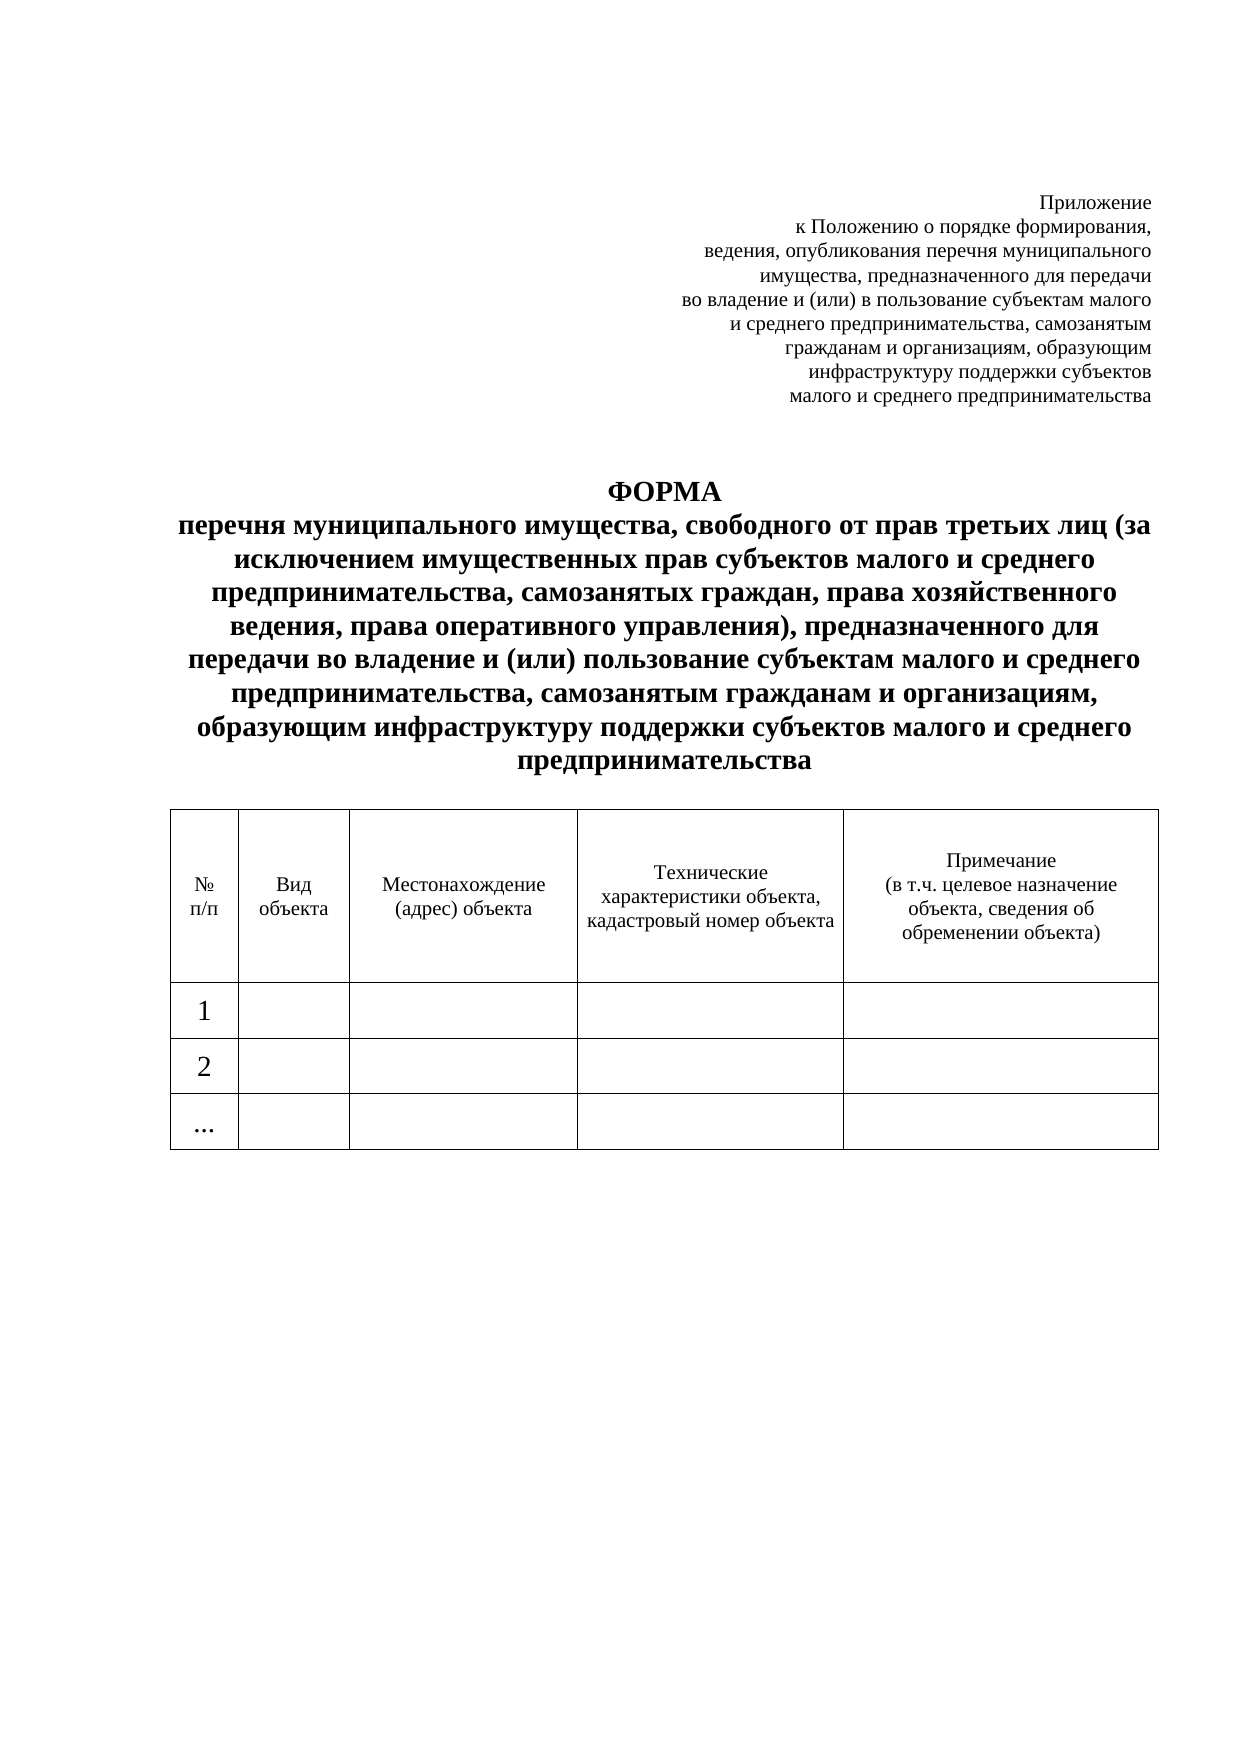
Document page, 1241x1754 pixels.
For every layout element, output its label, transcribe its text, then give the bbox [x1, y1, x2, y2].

table_cell [844, 983, 1158, 1037]
text имущества, предназначенного для передачи [177, 262, 1152, 287]
table_cell [578, 983, 843, 1037]
table_header Местонахождение (адрес) объекта [350, 810, 577, 982]
text ведения, опубликования перечня муниципального [177, 238, 1152, 262]
table_cell [350, 983, 577, 1037]
text гражданам и организациям, образующим [177, 335, 1152, 359]
table_cell 1 [171, 983, 238, 1037]
table_cell [578, 1094, 843, 1149]
table_cell [350, 1094, 577, 1149]
text во владение и (или) в пользование субъектам малого [177, 287, 1152, 311]
table_cell [350, 1039, 577, 1093]
table_cell [844, 1039, 1158, 1093]
table_cell [578, 1039, 843, 1093]
text инфраструктуру поддержки субъектов [177, 359, 1152, 383]
table_cell [844, 1094, 1158, 1149]
table_header № п/п [171, 810, 238, 982]
table_cell [239, 983, 349, 1037]
text к Положению о порядке формирования, [177, 214, 1152, 238]
title ФОРМА [177, 474, 1152, 507]
table_cell 2 [171, 1039, 238, 1093]
text малого и среднего предпринимательства [177, 383, 1152, 407]
table_cell ... [171, 1094, 238, 1149]
text и среднего предпринимательства, самозанятым [177, 311, 1152, 335]
text Приложение [177, 190, 1152, 214]
table_cell [239, 1094, 349, 1149]
table_header Технические характеристики объекта, кадастровый номер объекта [578, 810, 843, 982]
table_header Вид объекта [239, 810, 349, 982]
table_header Примечание (в т.ч. целевое назначение объекта, сведения об обременении объекта) [844, 810, 1158, 982]
table_cell [239, 1039, 349, 1093]
title перечня муниципального имущества, свободного от прав третьих лиц (за исключением имущественных прав субъектов малого и среднего предпринимательства, самозанятых граждан, права хозяйственного ведения, права оперативного управления), предназначенного для передачи во владение и (или) пользование субъектам малого и среднего предпринимательства, самозанятым гражданам и организациям, образующим инфраструктуру поддержки субъектов малого и среднего предпринимательства [177, 507, 1152, 776]
